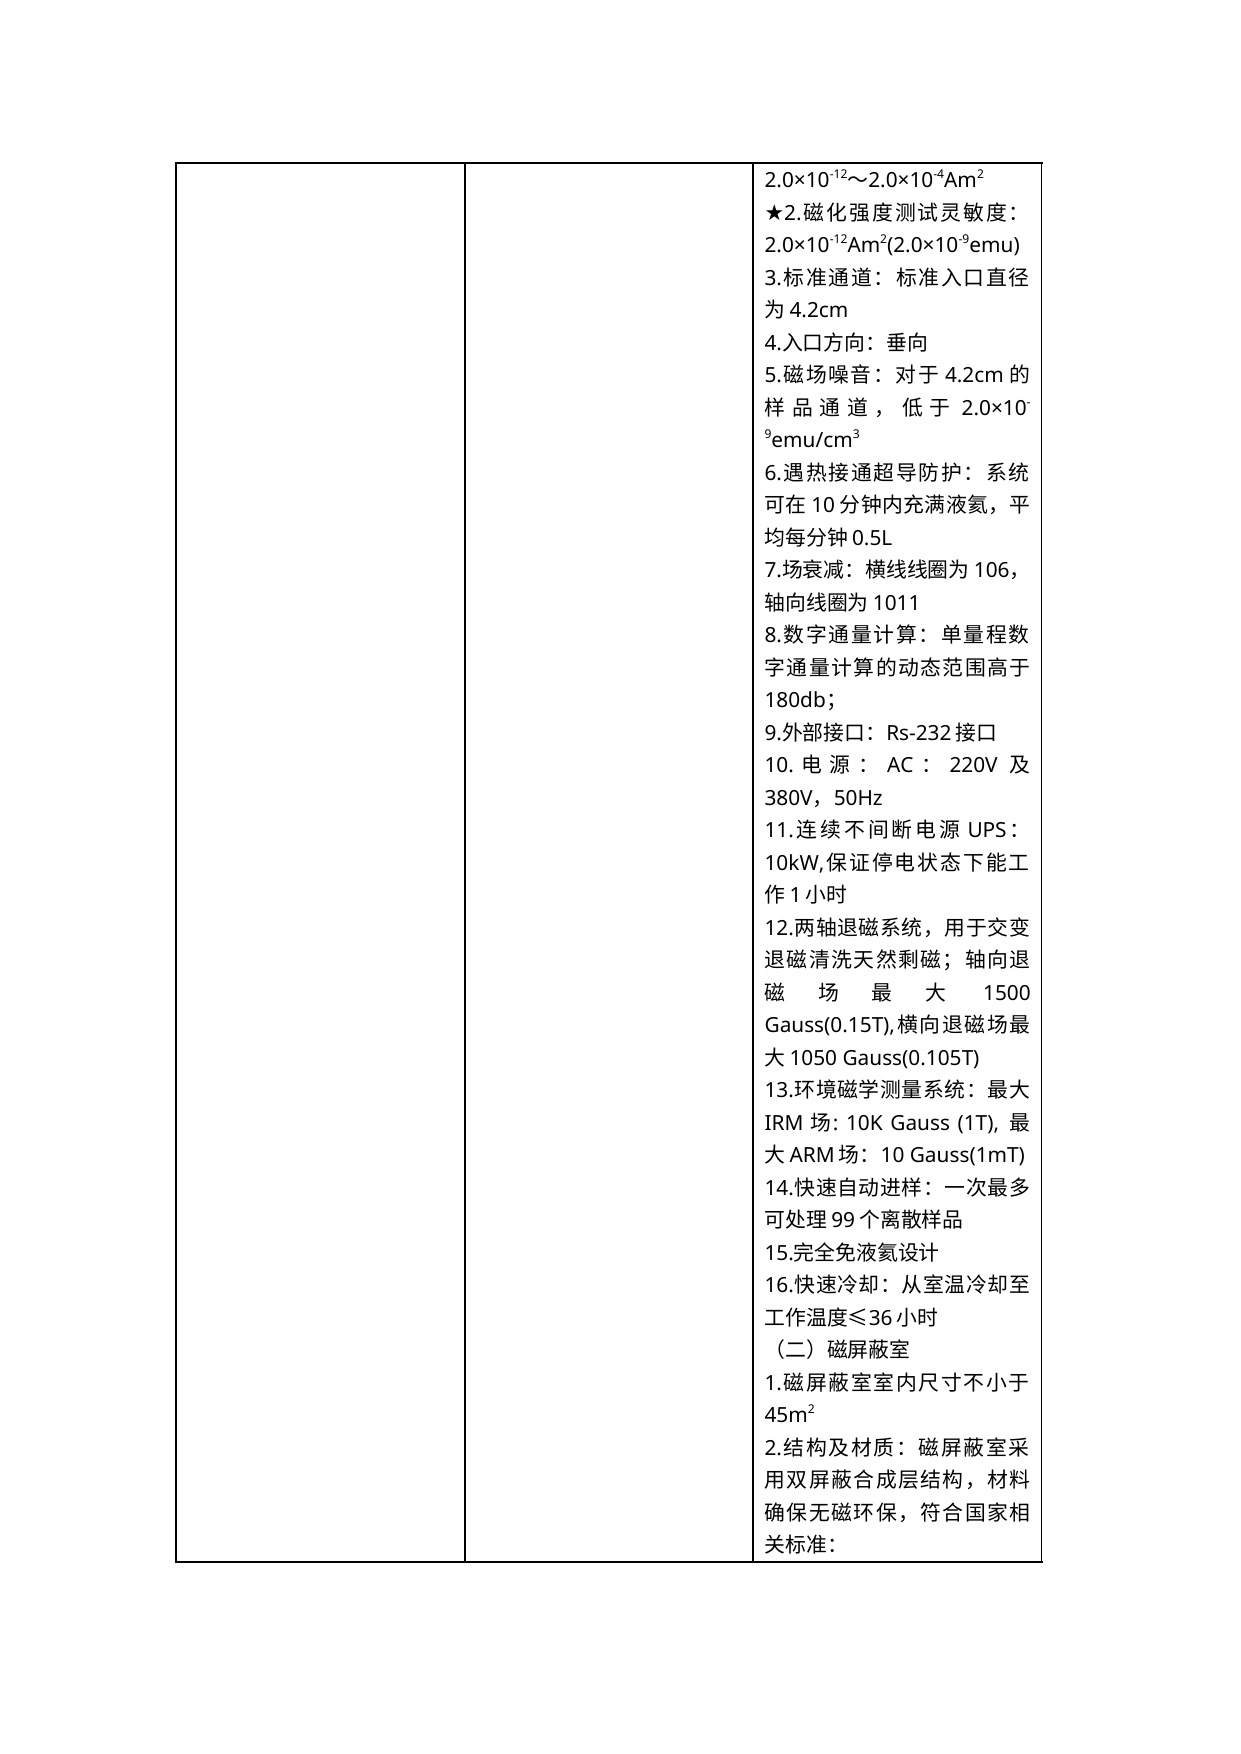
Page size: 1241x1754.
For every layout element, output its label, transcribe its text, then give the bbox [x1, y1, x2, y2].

table_cell [466, 164, 752, 1561]
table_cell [754, 164, 1041, 1561]
table_cell 1 [177, 164, 464, 1561]
